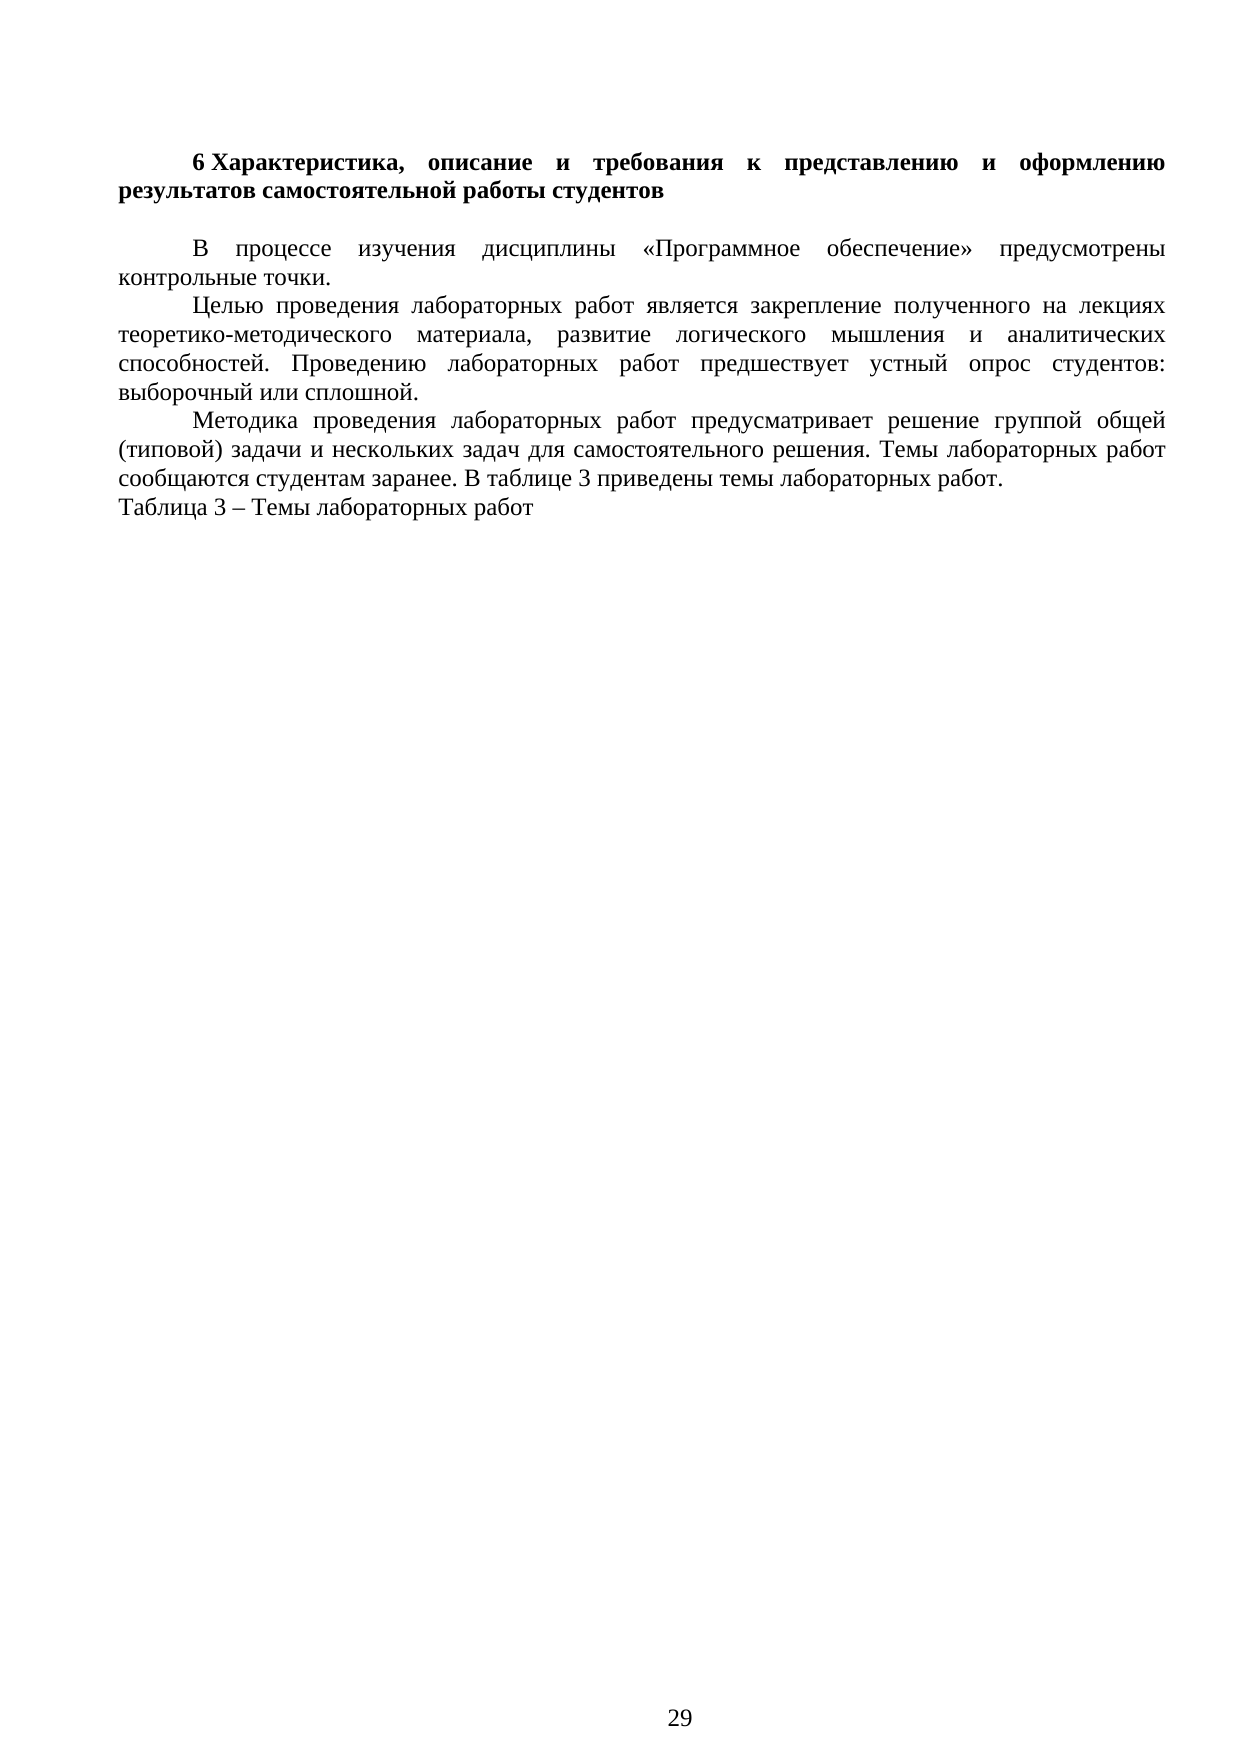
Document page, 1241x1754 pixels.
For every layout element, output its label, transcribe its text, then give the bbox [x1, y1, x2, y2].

text Методика проведения лабораторных работ предусматривает решение группой общей (типовой) задачи и нескольких задач для самостоятельного решения. Темы лабораторных работ сообщаются студентам заранее. В таблице 3 приведены темы лабораторных работ. [118, 406, 1167, 492]
text Целью проведения лабораторных работ является закрепление полученного на лекциях теоретико-методического материала, развитие логического мышления и аналитических способностей. Проведению лабораторных работ предшествует устный опрос студентов: выборочный или сплошной. [118, 291, 1167, 406]
text В процессе изучения дисциплины «Программное обеспечение» предусмотрены контрольные точки. [118, 233, 1167, 291]
text 6 Характеристика, описание и требования к представлению и оформлению результатов самостоятельной работы студентов [118, 147, 1167, 204]
text Таблица 3 – Темы лабораторных работ [118, 492, 1167, 521]
